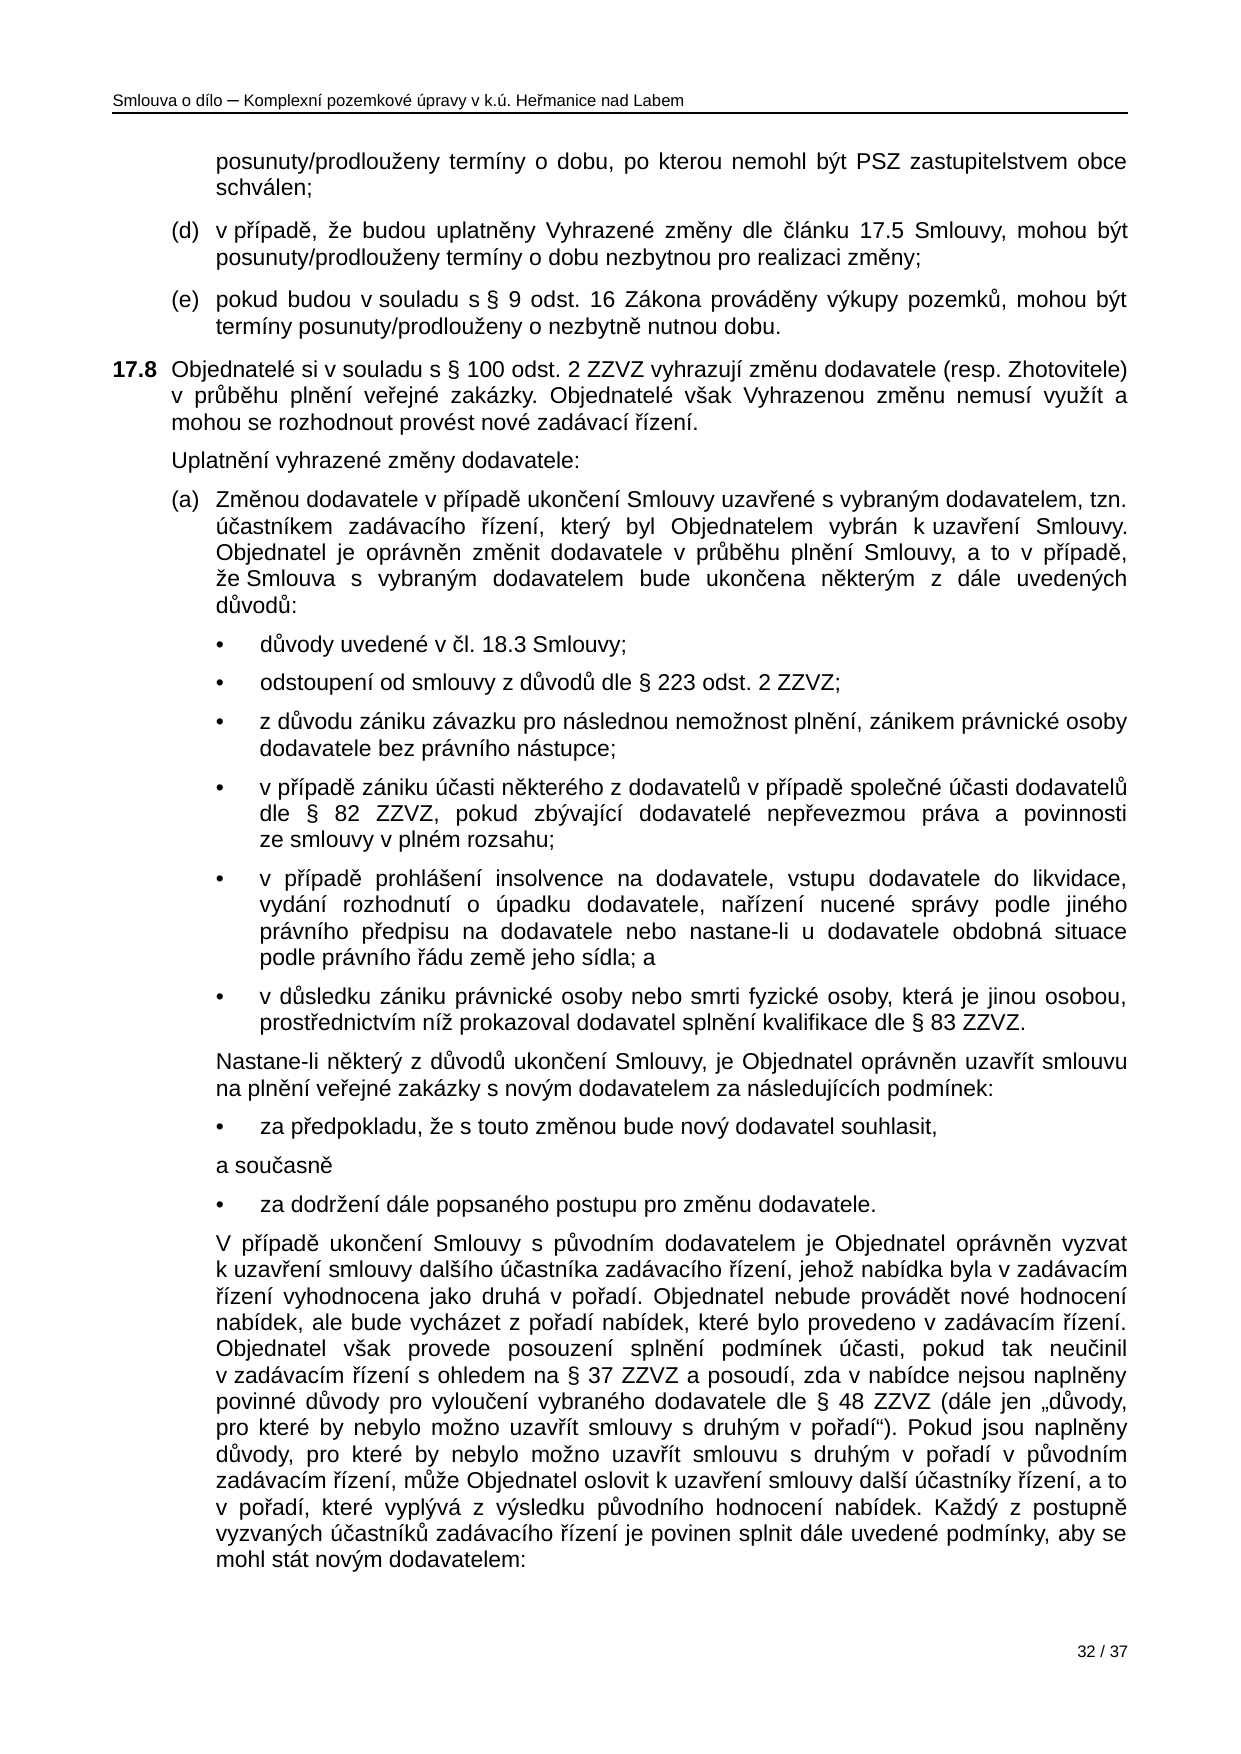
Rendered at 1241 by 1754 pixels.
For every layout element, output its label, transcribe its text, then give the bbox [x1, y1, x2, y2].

list v případě, že budou uplatněny Vyhrazené změny dle článku 17.5 Smlouvy, mohou být posunuty/prodlouženy termíny o dobu nezbytnou pro realizaci změny; [171, 217, 1128, 270]
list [171, 148, 1128, 200]
text • odstoupení od smlouvy z důvodů dle § 223 odst. 2 ZZVZ; [216, 669, 1128, 696]
text • v důsledku zániku právnické osoby nebo smrti fyzické osoby, která je jinou osobou, prostřednictvím níž prokazoval dodavatel splnění kvalifikace dle § 83 ZZVZ. [216, 983, 1128, 1036]
text a současně [186, 1152, 1128, 1178]
text • důvody uvedené v čl. 18.3 Smlouvy; [216, 631, 1128, 657]
text • za předpokladu, že s touto změnou bude nový dodavatel souhlasit, [216, 1113, 1128, 1140]
text • za dodržení dále popsaného postupu pro změnu dodavatele. [216, 1191, 1128, 1217]
text V případě ukončení Smlouvy s původním dodavatelem je Objednatel oprávněn vyzvat k uzavření smlouvy dalšího účastníka zadávacího řízení, jehož nabídka byla v zadávacím řízení vyhodnocena jako druhá v pořadí. Objednatel nebude provádět nové hodnocení nabídek, ale bude vycházet z pořadí nabídek, které bylo provedeno v zadávacím řízení. Objednatel však provede posouzení splnění podmínek účasti, pokud tak neučinil v zadávacím řízení s ohledem na § 37 ZZVZ a posoudí, zda v nabídce nejsou naplněny povinné důvody pro vyloučení vybraného dodavatele dle § 48 ZZVZ (dále jen „důvody, pro které by nebylo možno uzavřít smlouvy s druhým v pořadí“). Pokud jsou naplněny důvody, pro které by nebylo možno uzavřít smlouvu s druhým v pořadí v původním zadávacím řízení, může Objednatel oslovit k uzavření smlouvy další účastníky řízení, a to v pořadí, které vyplývá z výsledku původního hodnocení nabídek. Každý z postupně vyzvaných účastníků zadávacího řízení je povinen splnit dále uvedené podmínky, aby se mohl stát novým dodavatelem: [216, 1230, 1128, 1572]
list Uplatnění vyhrazené změny dodavatele: [112, 447, 1128, 474]
text • v případě zániku účasti některého z dodavatelů v případě společné účasti dodavatelů dle § 82 ZZVZ, pokud zbývající dodavatelé nepřevezmou práva a povinnosti ze smlouvy v plném rozsahu; [216, 773, 1128, 852]
text Objednatelé si v souladu s § 100 odst. 2 ZZVZ vyhrazují změnu dodavatele (resp. Zhotovitele) v průběhu plnění veřejné zakázky. Objednatelé však Vyhrazenou změnu nemusí využít a mohou se rozhodnout provést nové zadávací řízení. [112, 356, 1128, 435]
list Změnou dodavatele v případě ukončení Smlouvy uzavřené s vybraným dodavatelem, tzn. účastníkem zadávacího řízení, který byl Objednatelem vybrán k uzavření Smlouvy. Objednatel je oprávněn změnit dodavatele v průběhu plnění Smlouvy, a to v případě, že Smlouva s vybraným dodavatelem bude ukončena některým z dále uvedených důvodů: [171, 486, 1128, 618]
text • z důvodu zániku závazku pro následnou nemožnost plnění, zánikem právnické osoby dodavatele bez právního nástupce; [216, 708, 1128, 761]
text Nastane-li některý z důvodů ukončení Smlouvy, je Objednatel oprávněn uzavřít smlouvu na plnění veřejné zakázky s novým dodavatelem za následujících podmínek: [216, 1048, 1128, 1101]
list pokud budou v souladu s § 9 odst. 16 Zákona prováděny výkupy pozemků, mohou být termíny posunuty/prodlouženy o nezbytně nutnou dobu. [171, 286, 1128, 339]
text • v případě prohlášení insolvence na dodavatele, vstupu dodavatele do likvidace, vydání rozhodnutí o úpadku dodavatele, nařízení nucené správy podle jiného právního předpisu na dodavatele nebo nastane-li u dodavatele obdobná situace podle právního řádu země jeho sídla; a [216, 865, 1128, 970]
